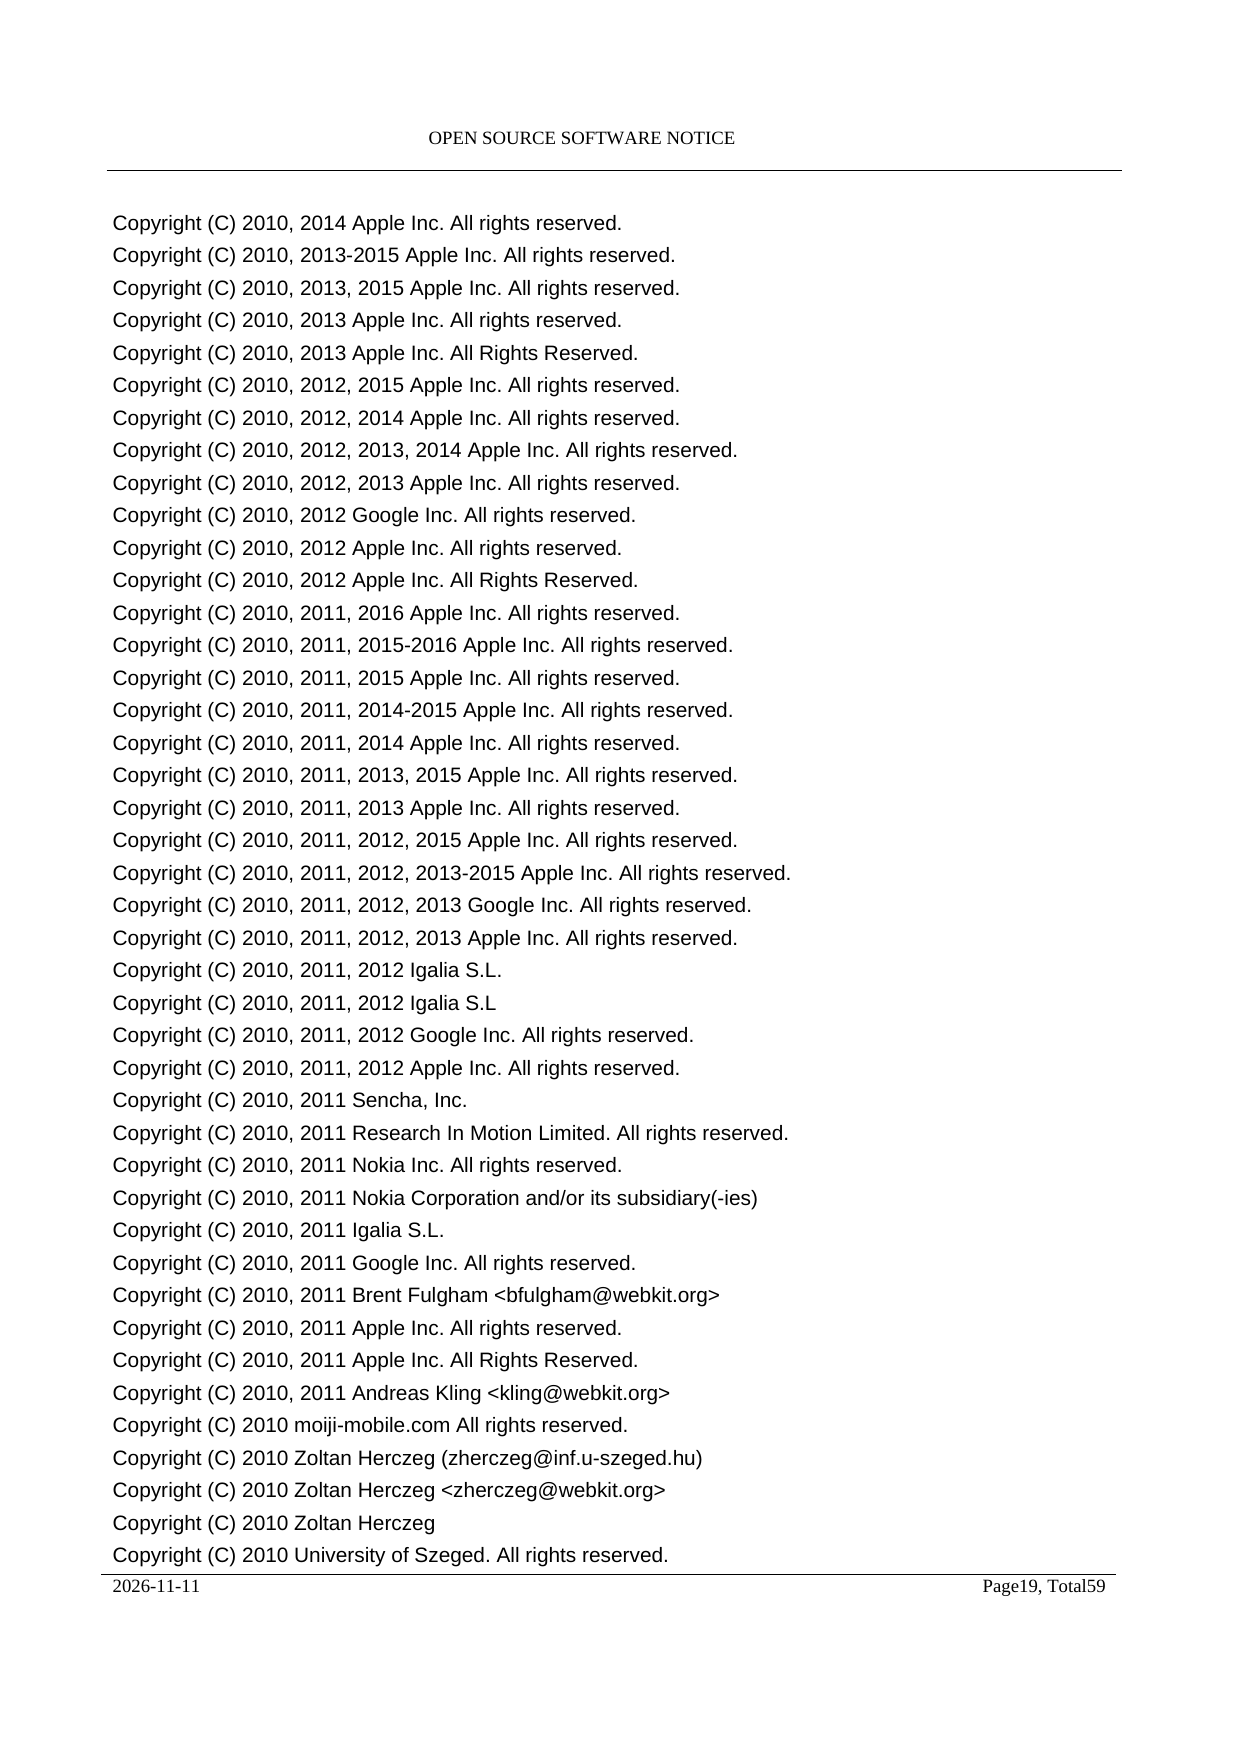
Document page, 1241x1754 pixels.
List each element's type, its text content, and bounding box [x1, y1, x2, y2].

text Copyright (C) 2010, 2011 Sencha, Inc. [112, 1084, 1128, 1116]
text Copyright (C) 2010, 2011, 2012 Igalia S.L [112, 986, 1128, 1019]
text Copyright (C) 2010, 2012, 2014 Apple Inc. All rights reserved. [112, 401, 1128, 434]
text Copyright (C) 2010, 2014 Apple Inc. All rights reserved. [112, 206, 1128, 239]
text Copyright (C) 2010, 2011, 2014-2015 Apple Inc. All rights reserved. [112, 694, 1128, 726]
text Copyright (C) 2010, 2012 Apple Inc. All Rights Reserved. [112, 564, 1128, 596]
text Copyright (C) 2010, 2011 Apple Inc. All rights reserved. [112, 1311, 1128, 1344]
text Copyright (C) 2010, 2011 Nokia Corporation and/or its subsidiary(-ies) [112, 1181, 1128, 1214]
text Copyright (C) 2010, 2013 Apple Inc. All rights reserved. [112, 304, 1128, 336]
text Copyright (C) 2010, 2011 Brent Fulgham <bfulgham@webkit.org> [112, 1279, 1128, 1311]
text Copyright (C) 2010, 2011, 2012 Apple Inc. All rights reserved. [112, 1051, 1128, 1084]
text Copyright (C) 2010 Zoltan Herczeg (zherczeg@inf.u-szeged.hu) [112, 1441, 1128, 1474]
text Copyright (C) 2010, 2012, 2015 Apple Inc. All rights reserved. [112, 369, 1128, 401]
text Copyright (C) 2010, 2012, 2013, 2014 Apple Inc. All rights reserved. [112, 434, 1128, 466]
text Copyright (C) 2010 University of Szeged. All rights reserved. [112, 1539, 1128, 1571]
text Copyright (C) 2010, 2013-2015 Apple Inc. All rights reserved. [112, 239, 1128, 271]
text Copyright (C) 2010, 2011 Apple Inc. All Rights Reserved. [112, 1344, 1128, 1376]
text Copyright (C) 2010, 2011 Google Inc. All rights reserved. [112, 1246, 1128, 1279]
text Copyright (C) 2010 Zoltan Herczeg <zherczeg@webkit.org> [112, 1474, 1128, 1506]
text Copyright (C) 2010, 2013 Apple Inc. All Rights Reserved. [112, 336, 1128, 369]
text Copyright (C) 2010, 2011, 2015 Apple Inc. All rights reserved. [112, 661, 1128, 694]
text Copyright (C) 2010, 2011 Nokia Inc. All rights reserved. [112, 1149, 1128, 1181]
text Copyright (C) 2010 moiji-mobile.com All rights reserved. [112, 1409, 1128, 1441]
text Copyright (C) 2010, 2011, 2015-2016 Apple Inc. All rights reserved. [112, 629, 1128, 661]
text Copyright (C) 2010 Zoltan Herczeg [112, 1506, 1128, 1539]
text Copyright (C) 2010, 2011, 2012 Google Inc. All rights reserved. [112, 1019, 1128, 1051]
text Copyright (C) 2010, 2011, 2012 Igalia S.L. [112, 954, 1128, 986]
text Copyright (C) 2010, 2013, 2015 Apple Inc. All rights reserved. [112, 271, 1128, 304]
text Copyright (C) 2010, 2012 Apple Inc. All rights reserved. [112, 531, 1128, 564]
text Copyright (C) 2010, 2011, 2014 Apple Inc. All rights reserved. [112, 726, 1128, 759]
text Copyright (C) 2010, 2011, 2012, 2015 Apple Inc. All rights reserved. [112, 824, 1128, 856]
text Copyright (C) 2010, 2011 Research In Motion Limited. All rights reserved. [112, 1116, 1128, 1149]
text Copyright (C) 2010, 2011, 2016 Apple Inc. All rights reserved. [112, 596, 1128, 629]
text Copyright (C) 2010, 2011, 2012, 2013-2015 Apple Inc. All rights reserved. [112, 856, 1128, 889]
text Copyright (C) 2010, 2011, 2012, 2013 Apple Inc. All rights reserved. [112, 921, 1128, 954]
text Copyright (C) 2010, 2011, 2012, 2013 Google Inc. All rights reserved. [112, 889, 1128, 921]
text Copyright (C) 2010, 2012, 2013 Apple Inc. All rights reserved. [112, 466, 1128, 499]
text Copyright (C) 2010, 2011, 2013, 2015 Apple Inc. All rights reserved. [112, 759, 1128, 791]
text Copyright (C) 2010, 2011, 2013 Apple Inc. All rights reserved. [112, 791, 1128, 824]
text Copyright (C) 2010, 2012 Google Inc. All rights reserved. [112, 499, 1128, 531]
text Copyright (C) 2010, 2011 Igalia S.L. [112, 1214, 1128, 1246]
text Copyright (C) 2010, 2011 Andreas Kling <kling@webkit.org> [112, 1376, 1128, 1409]
